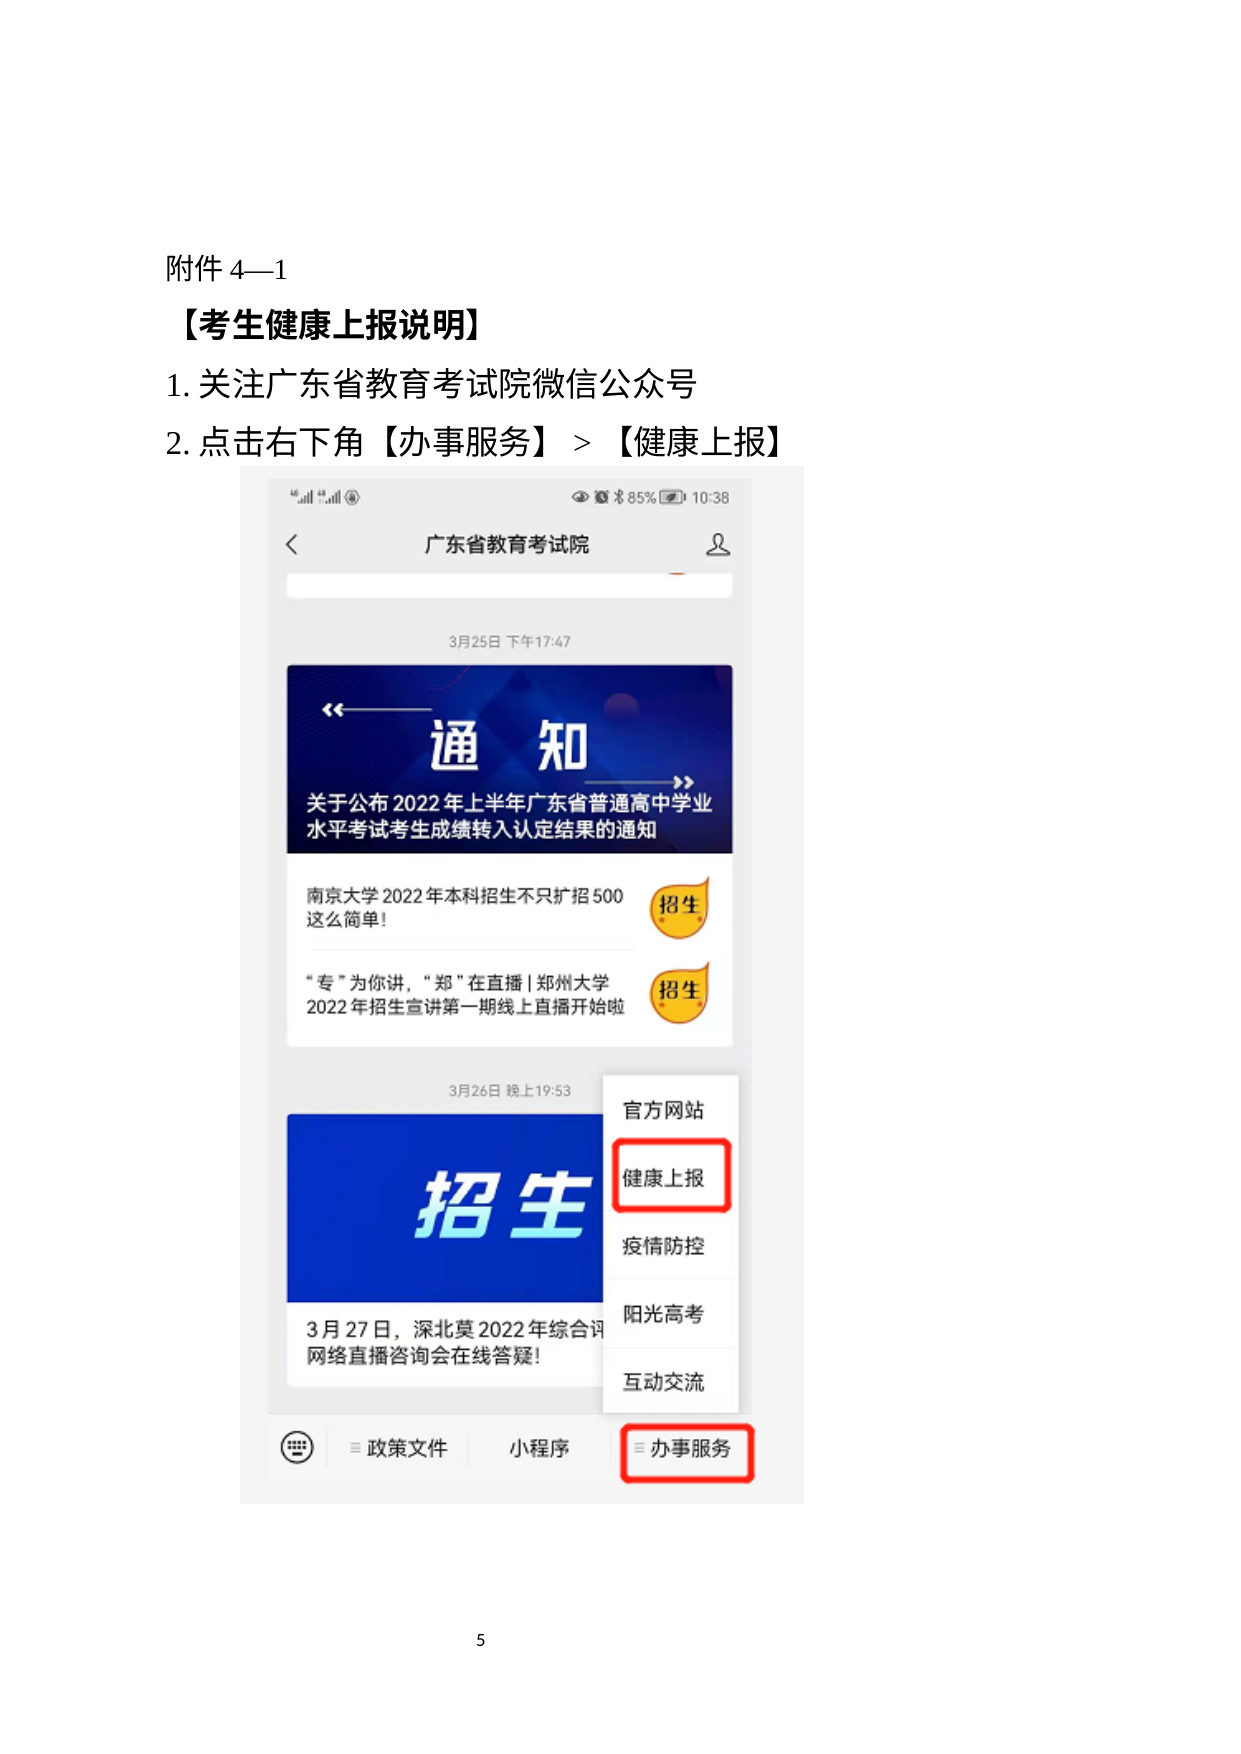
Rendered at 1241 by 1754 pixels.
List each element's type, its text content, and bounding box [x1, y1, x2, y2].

text 【考生健康上报说明】 [165, 291, 1087, 349]
picture [240, 466, 805, 1504]
list 2. 点击右下角【办事服务】 > 【健康上报】 [165, 408, 1087, 466]
list 1. 关注广东省教育考试院微信公众号 [165, 349, 1087, 408]
text 附件4—1 [165, 233, 1087, 291]
